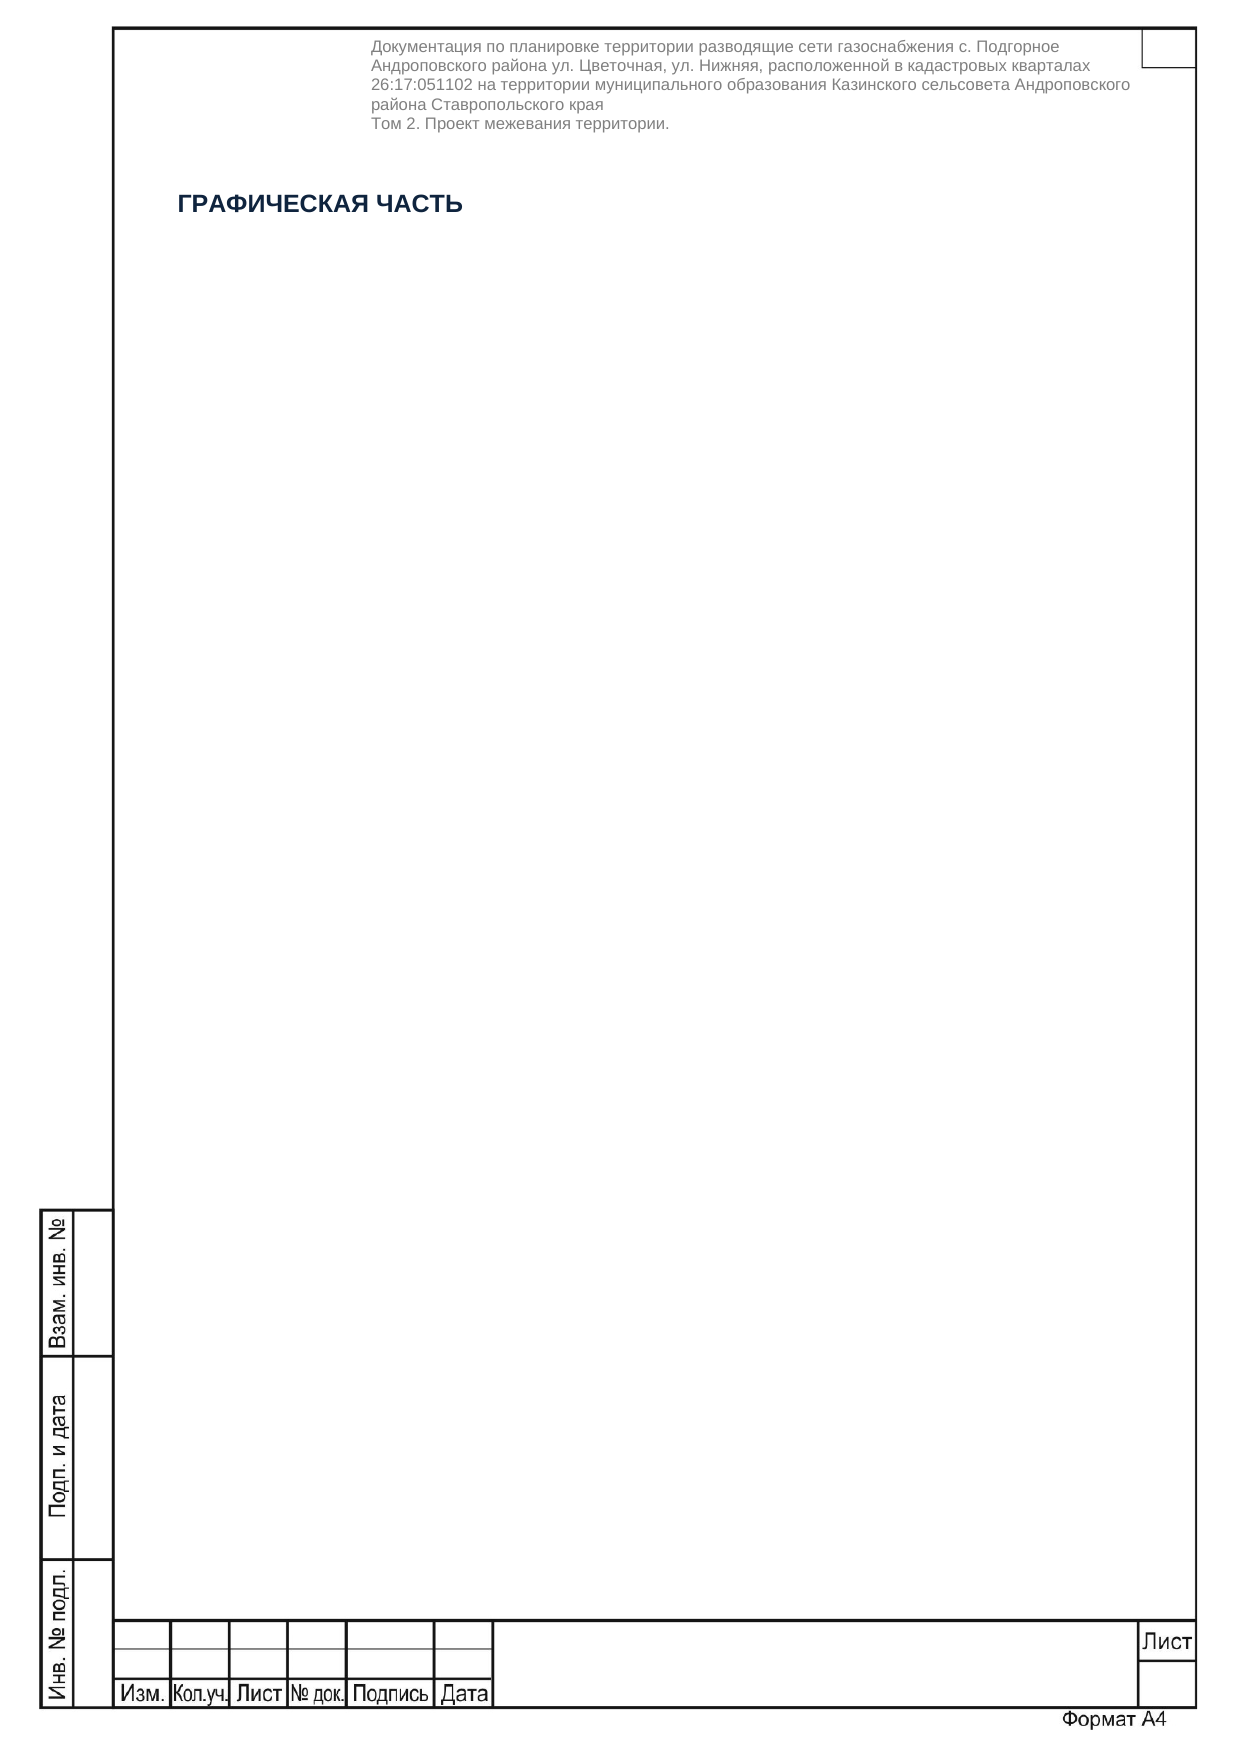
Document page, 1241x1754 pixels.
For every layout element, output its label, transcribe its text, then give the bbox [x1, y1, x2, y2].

picture [39, 26, 1198, 1730]
subtitle ГРАФИЧЕСКАЯ ЧАСТЬ [177, 189, 1152, 218]
